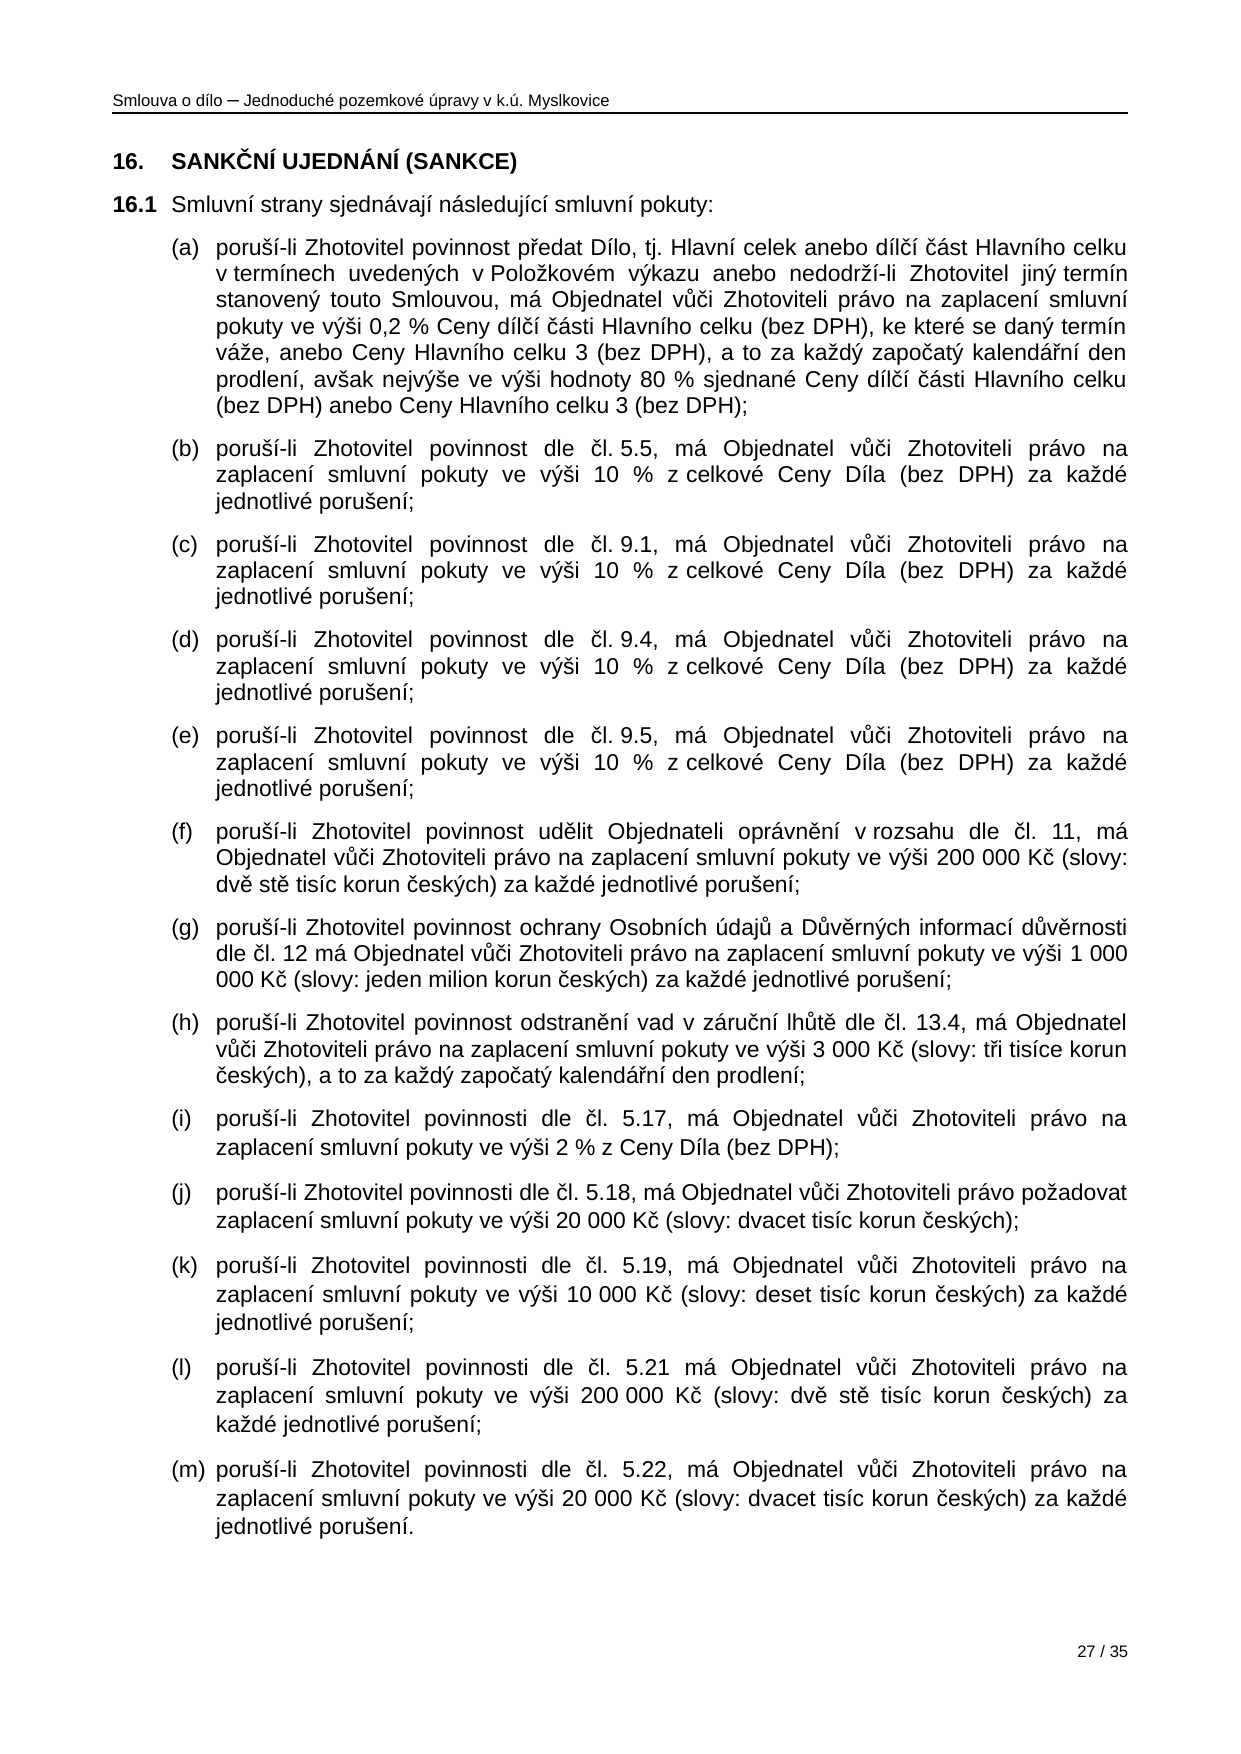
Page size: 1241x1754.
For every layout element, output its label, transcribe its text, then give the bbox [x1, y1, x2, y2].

list poruší-li Zhotovitel povinnost předat Dílo, tj. Hlavní celek anebo dílčí část Hlavního celku v termínech uvedených v Položkovém výkazu anebo nedodrží-li Zhotovitel jiný termín stanovený touto Smlouvou, má Objednatel vůči Zhotoviteli právo na zaplacení smluvní pokuty ve výši 0,2 % Ceny dílčí části Hlavního celku (bez DPH), ke které se daný termín váže, anebo Ceny Hlavního celku 3 (bez DPH), a to za každý započatý kalendářní den prodlení, avšak nejvýše ve výši hodnoty 80 % sjednané Ceny dílčí části Hlavního celku (bez DPH) anebo Ceny Hlavního celku 3 (bez DPH); [171, 234, 1128, 418]
text poruší-li Zhotovitel povinnosti dle čl. 5.17, má Objednatel vůči Zhotoviteli právo na zaplacení smluvní pokuty ve výši 2 % z Ceny Díla (bez DPH); [171, 1105, 1128, 1160]
list poruší-li Zhotovitel povinnost dle čl. 9.1, má Objednatel vůči Zhotoviteli právo na zaplacení smluvní pokuty ve výši 10 % z celkové Ceny Díla (bez DPH) za každé jednotlivé porušení; [171, 531, 1128, 610]
text poruší-li Zhotovitel povinnosti dle čl. 5.19, má Objednatel vůči Zhotoviteli právo na zaplacení smluvní pokuty ve výši 10 000 Kč (slovy: deset tisíc korun českých) za každé jednotlivé porušení; [171, 1252, 1128, 1335]
text poruší-li Zhotovitel povinnost udělit Objednateli oprávnění v rozsahu dle čl. 11, má Objednatel vůči Zhotoviteli právo na zaplacení smluvní pokuty ve výši 200 000 Kč (slovy: dvě stě tisíc korun českých) za každé jednotlivé porušení; [171, 818, 1128, 897]
text poruší-li Zhotovitel povinnost ochrany Osobních údajů a Důvěrných informací důvěrnosti dle čl. 12 má Objednatel vůči Zhotoviteli právo na zaplacení smluvní pokuty ve výši 1 000 000 Kč (slovy: jeden milion korun českých) za každé jednotlivé porušení; [171, 913, 1128, 993]
text Sankční ujednání (SANKCE) [112, 148, 1128, 174]
text Smluvní strany sjednávají následující smluvní pokuty: [112, 191, 1128, 217]
text poruší-li Zhotovitel povinnosti dle čl. 5.21 má Objednatel vůči Zhotoviteli právo na zaplacení smluvní pokuty ve výši 200 000 Kč (slovy: dvě stě tisíc korun českých) za každé jednotlivé porušení; [171, 1354, 1128, 1437]
text poruší-li Zhotovitel povinnost odstranění vad v záruční lhůtě dle čl. 13.4, má Objednatel vůči Zhotoviteli právo na zaplacení smluvní pokuty ve výši 3 000 Kč (slovy: tři tisíce korun českých), a to za každý započatý kalendářní den prodlení; [171, 1009, 1128, 1088]
text poruší-li Zhotovitel povinnosti dle čl. 5.22, má Objednatel vůči Zhotoviteli právo na zaplacení smluvní pokuty ve výši 20 000 Kč (slovy: dvacet tisíc korun českých) za každé jednotlivé porušení. [171, 1456, 1128, 1539]
list poruší-li Zhotovitel povinnost dle čl. 9.5, má Objednatel vůči Zhotoviteli právo na zaplacení smluvní pokuty ve výši 10 % z celkové Ceny Díla (bez DPH) za každé jednotlivé porušení; [171, 722, 1128, 801]
list poruší-li Zhotovitel povinnost dle čl. 5.5, má Objednatel vůči Zhotoviteli právo na zaplacení smluvní pokuty ve výši 10 % z celkové Ceny Díla (bez DPH) za každé jednotlivé porušení; [171, 435, 1128, 514]
text poruší-li Zhotovitel povinnosti dle čl. 5.18, má Objednatel vůči Zhotoviteli právo požadovat zaplacení smluvní pokuty ve výši 20 000 Kč (slovy: dvacet tisíc korun českých); [171, 1178, 1128, 1233]
list poruší-li Zhotovitel povinnost dle čl. 9.4, má Objednatel vůči Zhotoviteli právo na zaplacení smluvní pokuty ve výši 10 % z celkové Ceny Díla (bez DPH) za každé jednotlivé porušení; [171, 626, 1128, 705]
